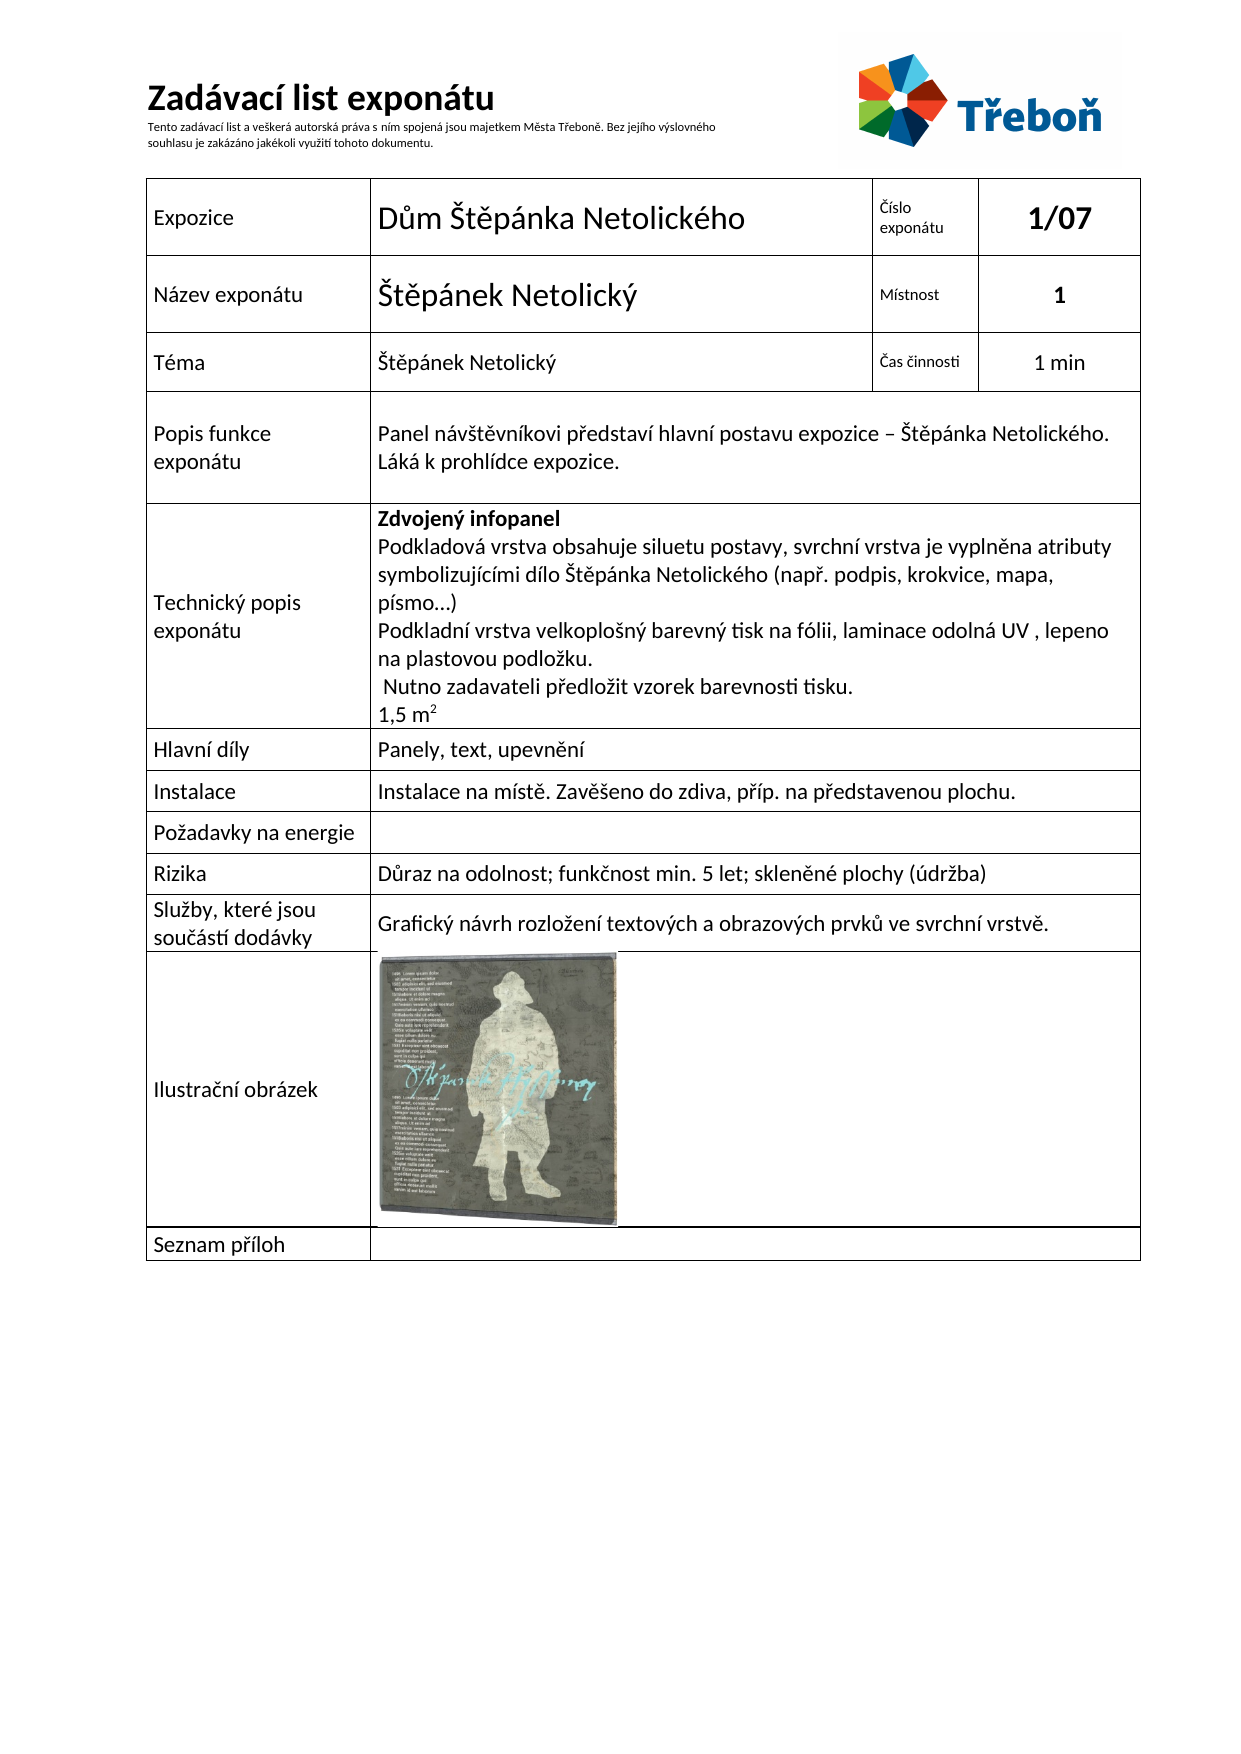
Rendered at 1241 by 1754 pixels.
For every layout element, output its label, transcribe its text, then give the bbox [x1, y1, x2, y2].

table_cell Ilustrační obrázek [147, 952, 370, 1226]
picture [377, 951, 619, 1227]
table_cell Název exponátu [147, 256, 370, 332]
table_cell Hlavní díly [147, 729, 370, 770]
table_cell 1 min [979, 333, 1140, 391]
table_cell Štěpánek Netolický [371, 256, 872, 332]
table_cell Panel návštěvníkovi představí hlavní postavu expozice – Štěpánka Netolického. Láká k prohlídce expozice. [371, 392, 1140, 503]
table_cell Zdvojený infopanel Podkladová vrstva obsahuje siluetu postavy, svrchní vrstva je vyplněna atributy symbolizujícími dílo Štěpánka Netolického (např. podpis, krokvice, mapa, písmo…) Podkladní vrstva velkoplošný barevný tisk na fólii, laminace odolná UV , lepeno na plastovou podložku. Nutno zadavateli předložit vzorek barevnosti tisku. 1,5 m2 [371, 504, 1140, 728]
table_cell Grafický návrh rozložení textových a obrazových prvků ve svrchní vrstvě. [371, 895, 1140, 951]
table_cell Rizika [147, 854, 370, 894]
table_cell Seznam příloh [147, 1228, 370, 1260]
table_cell Technický popis exponátu [147, 504, 370, 728]
table_cell Popis funkce exponátu [147, 392, 370, 503]
table_cell Čas činnosti [873, 333, 978, 391]
table_cell Instalace [147, 771, 370, 811]
table_cell Panely, text, upevnění [371, 729, 1140, 770]
table_header Dům Štěpánka Netolického [371, 179, 872, 255]
table_cell [371, 1228, 1140, 1260]
table_cell Instalace na místě. Zavěšeno do zdiva, příp. na představenou plochu. [371, 771, 1140, 811]
table_cell Štěpánek Netolický [371, 333, 872, 391]
table_header Expozice [147, 179, 370, 255]
table_cell Služby, které jsou součástí dodávky [147, 895, 370, 951]
table_header Číslo exponátu [873, 179, 978, 255]
table_header 1/07 [979, 179, 1140, 255]
table_cell [619, 952, 1140, 1226]
table_cell Téma [147, 333, 370, 391]
table_cell [371, 812, 1140, 852]
table_cell Požadavky na energie [147, 812, 370, 852]
table_cell 1 [979, 256, 1140, 332]
table_cell [371, 952, 377, 1226]
picture [837, 32, 1123, 169]
table_cell Místnost [873, 256, 978, 332]
table_cell Důraz na odolnost; funkčnost min. 5 let; skleněné plochy (údržba) [371, 854, 1140, 894]
